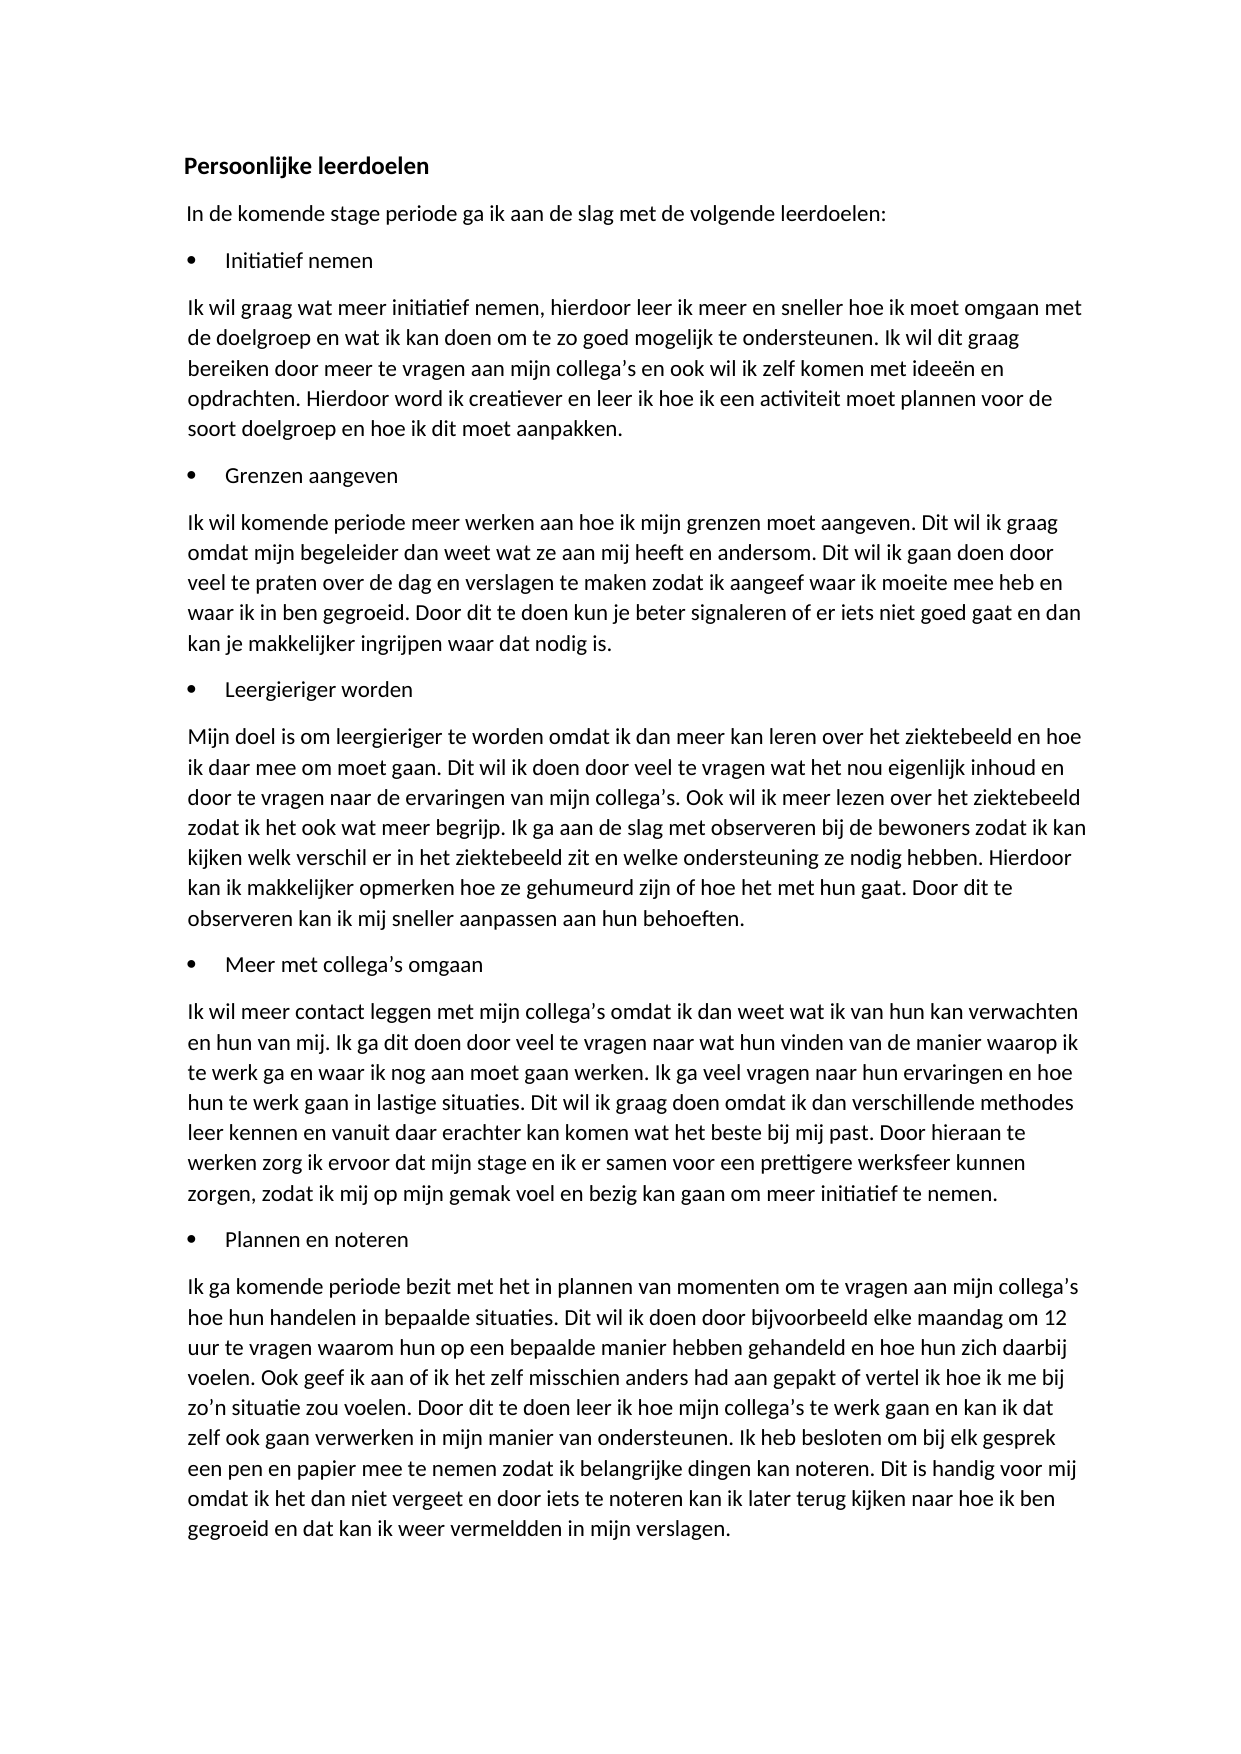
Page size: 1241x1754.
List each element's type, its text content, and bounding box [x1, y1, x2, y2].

list Grenzen aangeven [187, 461, 1090, 489]
list Meer met collega’s omgaan [187, 951, 1090, 979]
list Initiatief nemen [187, 246, 1090, 274]
text Ik wil komende periode meer werken aan hoe ik mijn grenzen moet aangeven. Dit wil ik graag omdat mijn begeleider dan weet wat ze aan mij heeft en andersom. Dit wil ik gaan doen door veel te praten over de dag en verslagen te maken zodat ik aangeef waar ik moeite mee heb en waar ik in ben gegroeid. Door dit te doen kun je beter signaleren of er iets niet goed gaat en dan kan je makkelijker ingrijpen waar dat nodig is. [187, 508, 1090, 657]
text Ik wil graag wat meer initiatief nemen, hierdoor leer ik meer en sneller hoe ik moet omgaan met de doelgroep en wat ik kan doen om te zo goed mogelijk te ondersteunen. Ik wil dit graag bereiken door meer te vragen aan mijn collega’s en ook wil ik zelf komen met ideeën en opdrachten. Hierdoor word ik creatiever en leer ik hoe ik een activiteit moet plannen voor de soort doelgroep en hoe ik dit moet aanpakken. [187, 293, 1090, 442]
text Ik ga komende periode bezit met het in plannen van momenten om te vragen aan mijn collega’s hoe hun handelen in bepaalde situaties. Dit wil ik doen door bijvoorbeeld elke maandag om 12 uur te vragen waarom hun op een bepaalde manier hebben gehandeld en hoe hun zich daarbij voelen. Ook geef ik aan of ik het zelf misschien anders had aan gepakt of vertel ik hoe ik me bij zo’n situatie zou voelen. Door dit te doen leer ik hoe mijn collega’s te werk gaan en kan ik dat zelf ook gaan verwerken in mijn manier van ondersteunen. Ik heb besloten om bij elk gesprek een pen en papier mee te nemen zodat ik belangrijke dingen kan noteren. Dit is handig voor mij omdat ik het dan niet vergeet en door iets te noteren kan ik later terug kijken naar hoe ik ben gegroeid en dat kan ik weer vermeldden in mijn verslagen. [187, 1272, 1090, 1542]
list Plannen en noteren [187, 1226, 1090, 1254]
list Leergieriger worden [187, 676, 1090, 704]
text Mijn doel is om leergieriger te worden omdat ik dan meer kan leren over het ziektebeeld en hoe ik daar mee om moet gaan. Dit wil ik doen door veel te vragen wat het nou eigenlijk inhoud en door te vragen naar de ervaringen van mijn collega’s. Ook wil ik meer lezen over het ziektebeeld zodat ik het ook wat meer begrijp. Ik ga aan de slag met observeren bij de bewoners zodat ik kan kijken welk verschil er in het ziektebeeld zit en welke ondersteuning ze nodig hebben. Hierdoor kan ik makkelijker opmerken hoe ze gehumeurd zijn of hoe het met hun gaat. Door dit te observeren kan ik mij sneller aanpassen aan hun behoeften. [187, 722, 1090, 932]
text In de komende stage periode ga ik aan de slag met de volgende leerdoelen: [150, 199, 1090, 228]
text Persoonlijke leerdoelen [150, 150, 1090, 181]
text Ik wil meer contact leggen met mijn collega’s omdat ik dan weet wat ik van hun kan verwachten en hun van mij. Ik ga dit doen door veel te vragen naar wat hun vinden van de manier waarop ik te werk ga en waar ik nog aan moet gaan werken. Ik ga veel vragen naar hun ervaringen en hoe hun te werk gaan in lastige situaties. Dit wil ik graag doen omdat ik dan verschillende methodes leer kennen en vanuit daar erachter kan komen wat het beste bij mij past. Door hieraan te werken zorg ik ervoor dat mijn stage en ik er samen voor een prettigere werksfeer kunnen zorgen, zodat ik mij op mijn gemak voel en bezig kan gaan om meer initiatief te nemen. [187, 997, 1090, 1207]
